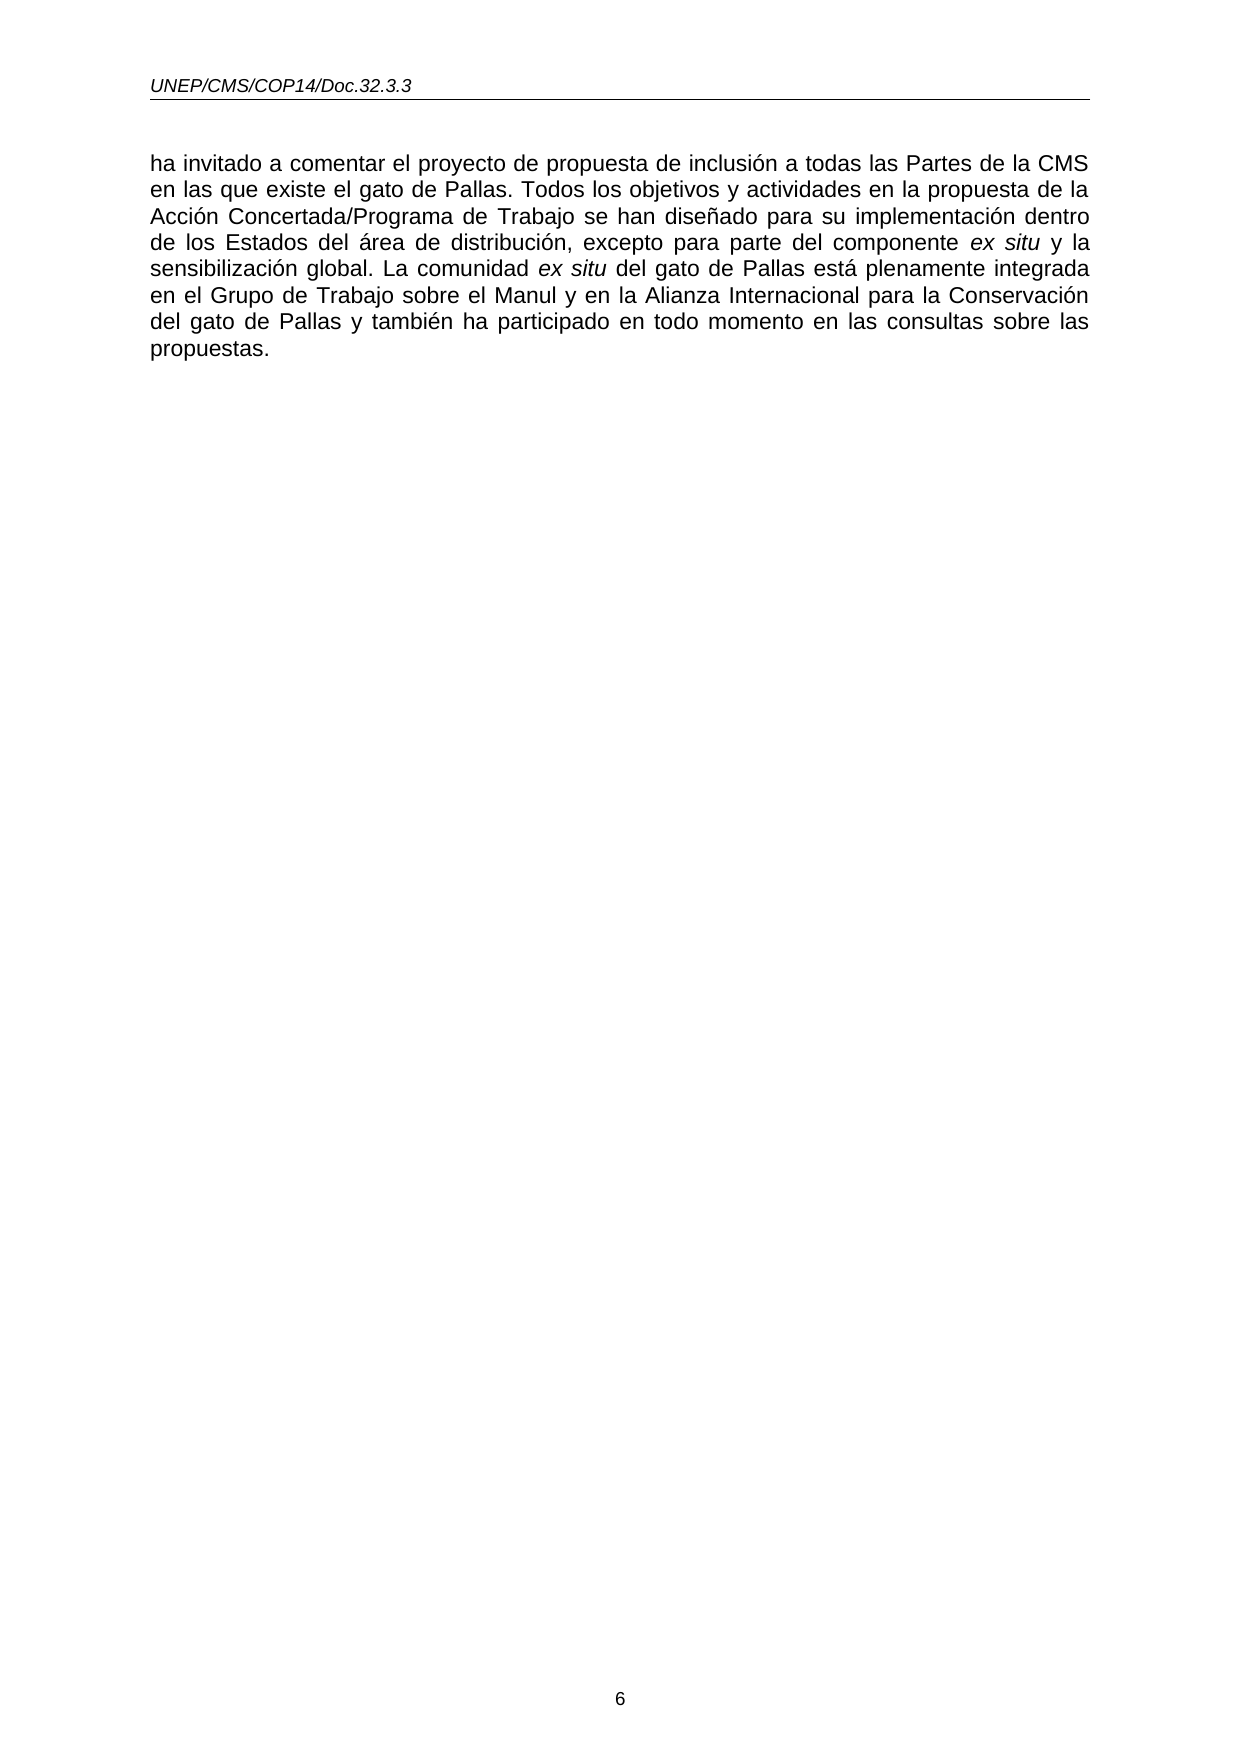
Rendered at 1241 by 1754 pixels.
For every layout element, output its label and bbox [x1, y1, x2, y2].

text [150, 150, 1090, 361]
